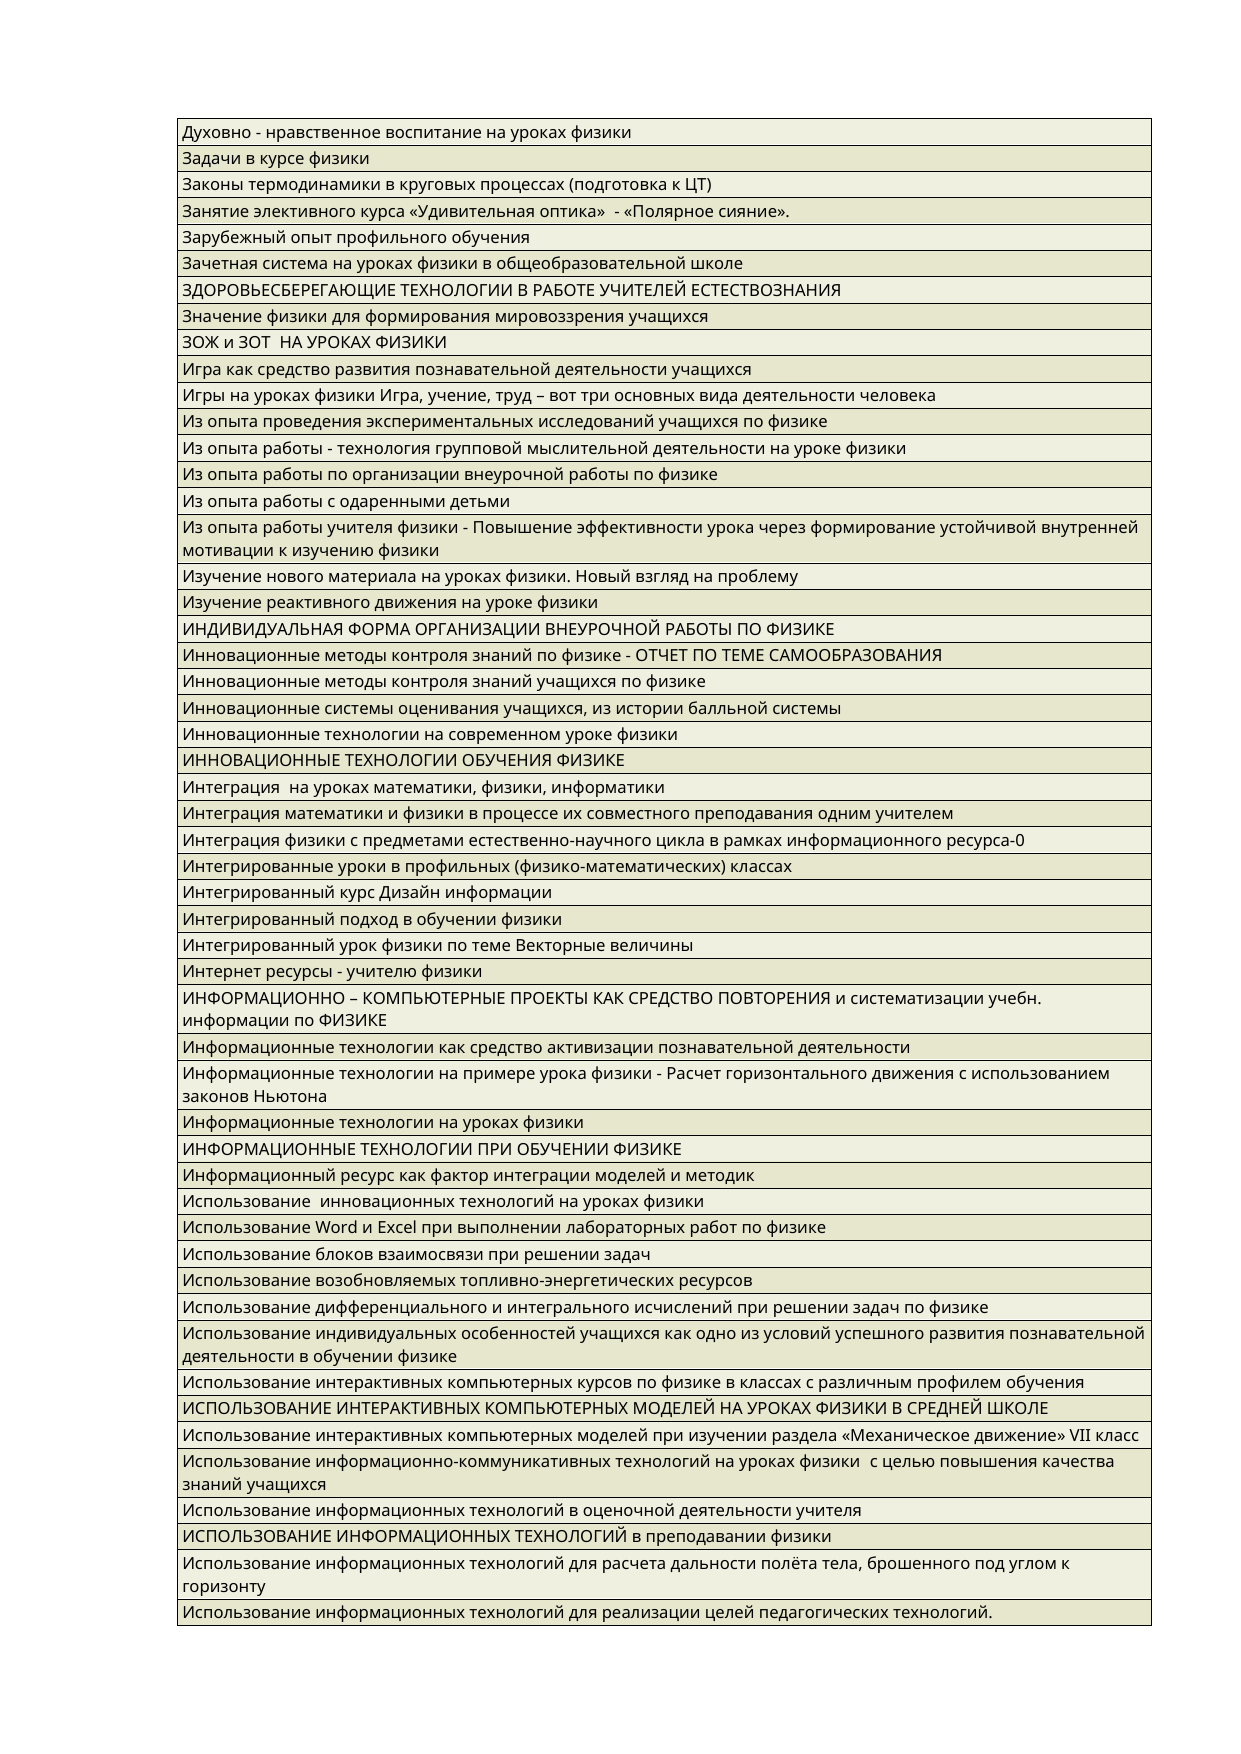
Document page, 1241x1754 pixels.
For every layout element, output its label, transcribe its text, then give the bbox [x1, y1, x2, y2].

table_cell Зарубежный опыт профильного обучения [178, 225, 1151, 250]
table_cell Зачетная система на уроках физики в общеобразовательной школе [178, 251, 1151, 276]
table_cell ИСПОЛЬЗОВАНИЕ ИНТЕРАКТИВНЫХ КОМПЬЮТЕРНЫХ МОДЕЛЕЙ НА УРОКАХ ФИЗИКИ В СРЕДНЕЙ ШКОЛЕ [178, 1396, 1151, 1421]
table_cell Инновационные методы контроля знаний по физике - ОТЧЕТ ПО ТЕМЕ САМООБРАЗОВАНИЯ [178, 643, 1151, 668]
table_cell Из опыта работы - технология групповой мыслительной деятельности на уроке физики [178, 435, 1151, 461]
table_cell Из опыта работы с одаренными детьми [178, 488, 1151, 513]
table_cell Духовно - нравственное воспитание на уроках физики [178, 119, 1151, 144]
table_cell Инновационные методы контроля знаний учащихся по физике [178, 669, 1151, 694]
table_cell Игра как средство развития познавательной деятельности учащихся [178, 356, 1151, 382]
table_cell Значение физики для формирования мировоззрения учащихся [178, 304, 1151, 329]
table_cell Информационные технологии как средство активизации познавательной деятельности [178, 1034, 1151, 1059]
table_cell Использование информационных технологий для расчета дальности полёта тела, брошенного под углом к горизонту [178, 1550, 1151, 1598]
table_cell Информационные технологии на примере урока физики - Расчет горизонтального движения с использованием законов Ньютона [178, 1061, 1151, 1109]
table_cell Использование интерактивных компьютерных курсов по физике в классах с различным профилем обучения [178, 1370, 1151, 1395]
table_cell ЗДОРОВЬЕСБЕРЕГАЮЩИЕ ТЕХНОЛОГИИ В РАБОТЕ УЧИТЕЛЕЙ ЕСТЕСТВОЗНАНИЯ [178, 277, 1151, 303]
table_cell ИСПОЛЬЗОВАНИЕ ИНФОРМАЦИОННЫХ ТЕХНОЛОГИЙ в преподавании физики [178, 1524, 1151, 1549]
table_cell Из опыта работы по организации внеурочной работы по физике [178, 462, 1151, 487]
table_cell Интеграция математики и физики в процессе их совместного преподавания одним учителем [178, 801, 1151, 826]
table_cell Интеграция на уроках математики, физики, информатики [178, 774, 1151, 800]
table_cell Использование инновационных технологий на уроках физики [178, 1189, 1151, 1214]
table_cell Игры на уроках физики Игра, учение, труд – вот три основных вида деятельности человека [178, 383, 1151, 408]
table_cell Занятие элективного курса «Удивительная оптика» - «Полярное сияние». [178, 198, 1151, 223]
table_cell Из опыта проведения экспериментальных исследований учащихся по физике [178, 409, 1151, 434]
table_cell Информационный ресурс как фактор интеграции моделей и методик [178, 1163, 1151, 1188]
table_cell Задачи в курсе физики [178, 146, 1151, 171]
table_cell ИНФОРМАЦИОННО – КОМПЬЮТЕРНЫЕ ПРОЕКТЫ КАК СРЕДСТВО ПОВТОРЕНИЯ и систематизации учебн. информации по ФИЗИКЕ [178, 985, 1151, 1033]
table_cell Инновационные технологии на современном уроке физики [178, 722, 1151, 747]
table_cell Интегрированный подход в обучении физики [178, 906, 1151, 931]
table_cell Использование блоков взаимосвязи при решении задач [178, 1241, 1151, 1267]
table_cell Интегрированные уроки в профильных (физико-математических) классах [178, 854, 1151, 879]
table_cell Использование информационных технологий для реализации целей педагогических технологий. [178, 1600, 1151, 1625]
table_cell Использование индивидуальных особенностей учащихся как одно из условий успешного развития познавательной деятельности в обучении физике [178, 1321, 1151, 1368]
table_cell Использование интерактивных компьютерных моделей при изучении раздела «Механическое движение» VII класс [178, 1422, 1151, 1448]
table_cell Интернет ресурсы - учителю физики [178, 959, 1151, 984]
table_cell ИННОВАЦИОННЫЕ ТЕХНОЛОГИИ ОБУЧЕНИЯ ФИЗИКЕ [178, 748, 1151, 773]
table_cell ИНДИВИДУАЛЬНАЯ ФОРМА ОРГАНИЗАЦИИ ВНЕУРОЧНОЙ РАБОТЫ ПО ФИЗИКЕ [178, 616, 1151, 642]
table_cell ЗОЖ и ЗОТ НА УРОКАХ ФИЗИКИ [178, 330, 1151, 355]
table_cell Использование возобновляемых топливно-энергетических ресурсов [178, 1268, 1151, 1293]
table_cell Изучение реактивного движения на уроке физики [178, 590, 1151, 615]
table_cell Из опыта работы учителя физики - Повышение эффективности урока через формирование устойчивой внутренней мотивации к изучению физики [178, 515, 1151, 562]
table_cell Интеграция физики с предметами естественно-научного цикла в рамках информационного ресурса-0 [178, 827, 1151, 852]
table_cell Использование Word и Excel при выполнении лабораторных работ по физике [178, 1215, 1151, 1240]
table_cell Интегрированный урок физики по теме Векторные величины [178, 933, 1151, 958]
table_cell Инновационные системы оценивания учащихся, из истории балльной системы [178, 695, 1151, 721]
table_cell Информационные технологии на уроках физики [178, 1110, 1151, 1135]
table_cell Законы термодинамики в круговых процессах (подготовка к ЦТ) [178, 172, 1151, 197]
table_cell Использование информационно-коммуникативных технологий на уроках физики c целью повышения качества знаний учащихся [178, 1449, 1151, 1497]
table_cell Интегрированный курс Дизайн информации [178, 880, 1151, 905]
table_cell Изучение нового материала на уроках физики. Новый взгляд на проблему [178, 564, 1151, 589]
table_cell Использование информационных технологий в оценочной деятельности учителя [178, 1498, 1151, 1523]
table_cell Использование дифференциального и интегрального исчислений при решении задач по физике [178, 1294, 1151, 1319]
table_cell ИНФОРМАЦИОННЫЕ ТЕХНОЛОГИИ ПРИ ОБУЧЕНИИ ФИЗИКЕ [178, 1136, 1151, 1161]
